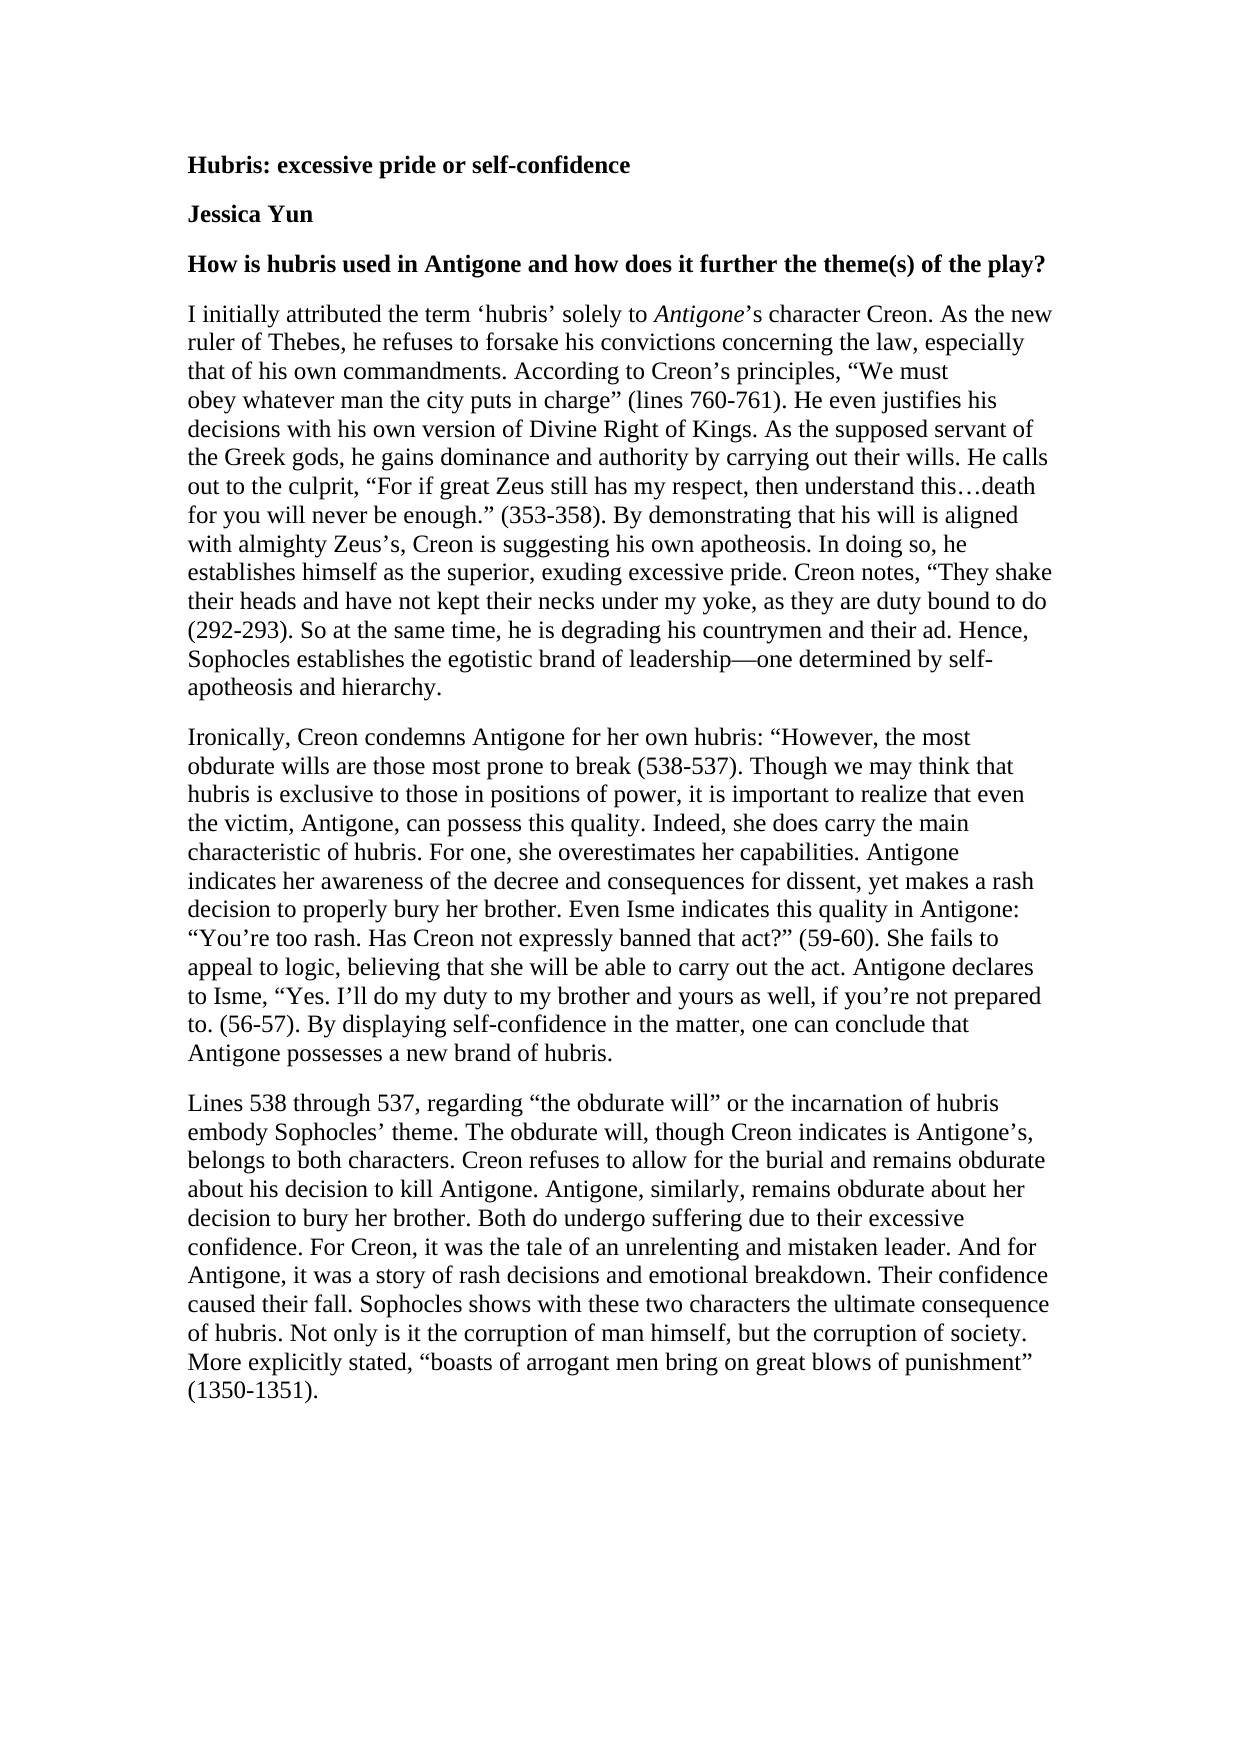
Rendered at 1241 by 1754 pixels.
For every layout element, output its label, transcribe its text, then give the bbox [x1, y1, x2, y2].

text How is hubris used in Antigone and how does it further the theme(s) of the play? [187, 249, 1053, 278]
text Jessica Yun [187, 199, 1053, 228]
text Ironically, Creon condemns Antigone for her own hubris: “However, the most obdurate wills are those most prone to break (538-537). Though we may think that hubris is exclusive to those in positions of power, it is important to realize that even the victim, Antigone, can possess this quality. Indeed, she does carry the main characteristic of hubris. For one, she overestimates her capabilities. Antigone indicates her awareness of the decree and consequences for dissent, yet makes a rash decision to properly bury her brother. Even Isme indicates this quality in Antigone: “You’re too rash. Has Creon not expressly banned that act?” (59-60). She fails to appeal to logic, believing that she will be able to carry out the act. Antigone declares to Isme, “Yes. I’ll do my duty to my brother and yours as well, if you’re not prepared to. (56-57). By displaying self-confidence in the matter, one can conclude that Antigone possesses a new brand of hubris. [187, 722, 1053, 1067]
text Lines 538 through 537, regarding “the obdurate will” or the incarnation of hubris embody Sophocles’ theme. The obdurate will, though Creon indicates is Antigone’s, belongs to both characters. Creon refuses to allow for the burial and remains obdurate about his decision to kill Antigone. Antigone, similarly, remains obdurate about her decision to bury her brother. Both do undergo suffering due to their excessive confidence. For Creon, it was the tale of an unrelenting and mistaken leader. And for Antigone, it was a story of rash decisions and emotional breakdown. Their confidence caused their fall. Sophocles shows with these two characters the ultimate consequence of hubris. Not only is it the corruption of man himself, but the corruption of society. More explicitly stated, “boasts of arrogant men bring on great blows of punishment” (1350-1351). [187, 1088, 1053, 1404]
text I initially attributed the term ‘hubris’ solely to Antigone’s character Creon. As the new ruler of Thebes, he refuses to forsake his convictions concerning the law, especially that of his own commandments. According to Creon’s principles, “We must obey whatever man the city puts in charge” (lines 760-761). He even justifies his decisions with his own version of Divine Right of Kings. As the supposed servant of the Greek gods, he gains dominance and authority by carrying out their wills. He calls out to the culprit, “For if great Zeus still has my respect, then understand this…death for you will never be enough.” (353-358). By demonstrating that his will is aligned with almighty Zeus’s, Creon is suggesting his own apotheosis. In doing so, he establishes himself as the superior, exuding excessive pride. Creon notes, “They shake their heads and have not kept their necks under my yoke, as they are duty bound to do (292-293). So at the same time, he is degrading his countrymen and their ad. Hence, Sophocles establishes the egotistic brand of leadership—one determined by self-apotheosis and hierarchy. [187, 299, 1053, 701]
text Hubris: excessive pride or self-confidence [187, 150, 1053, 179]
